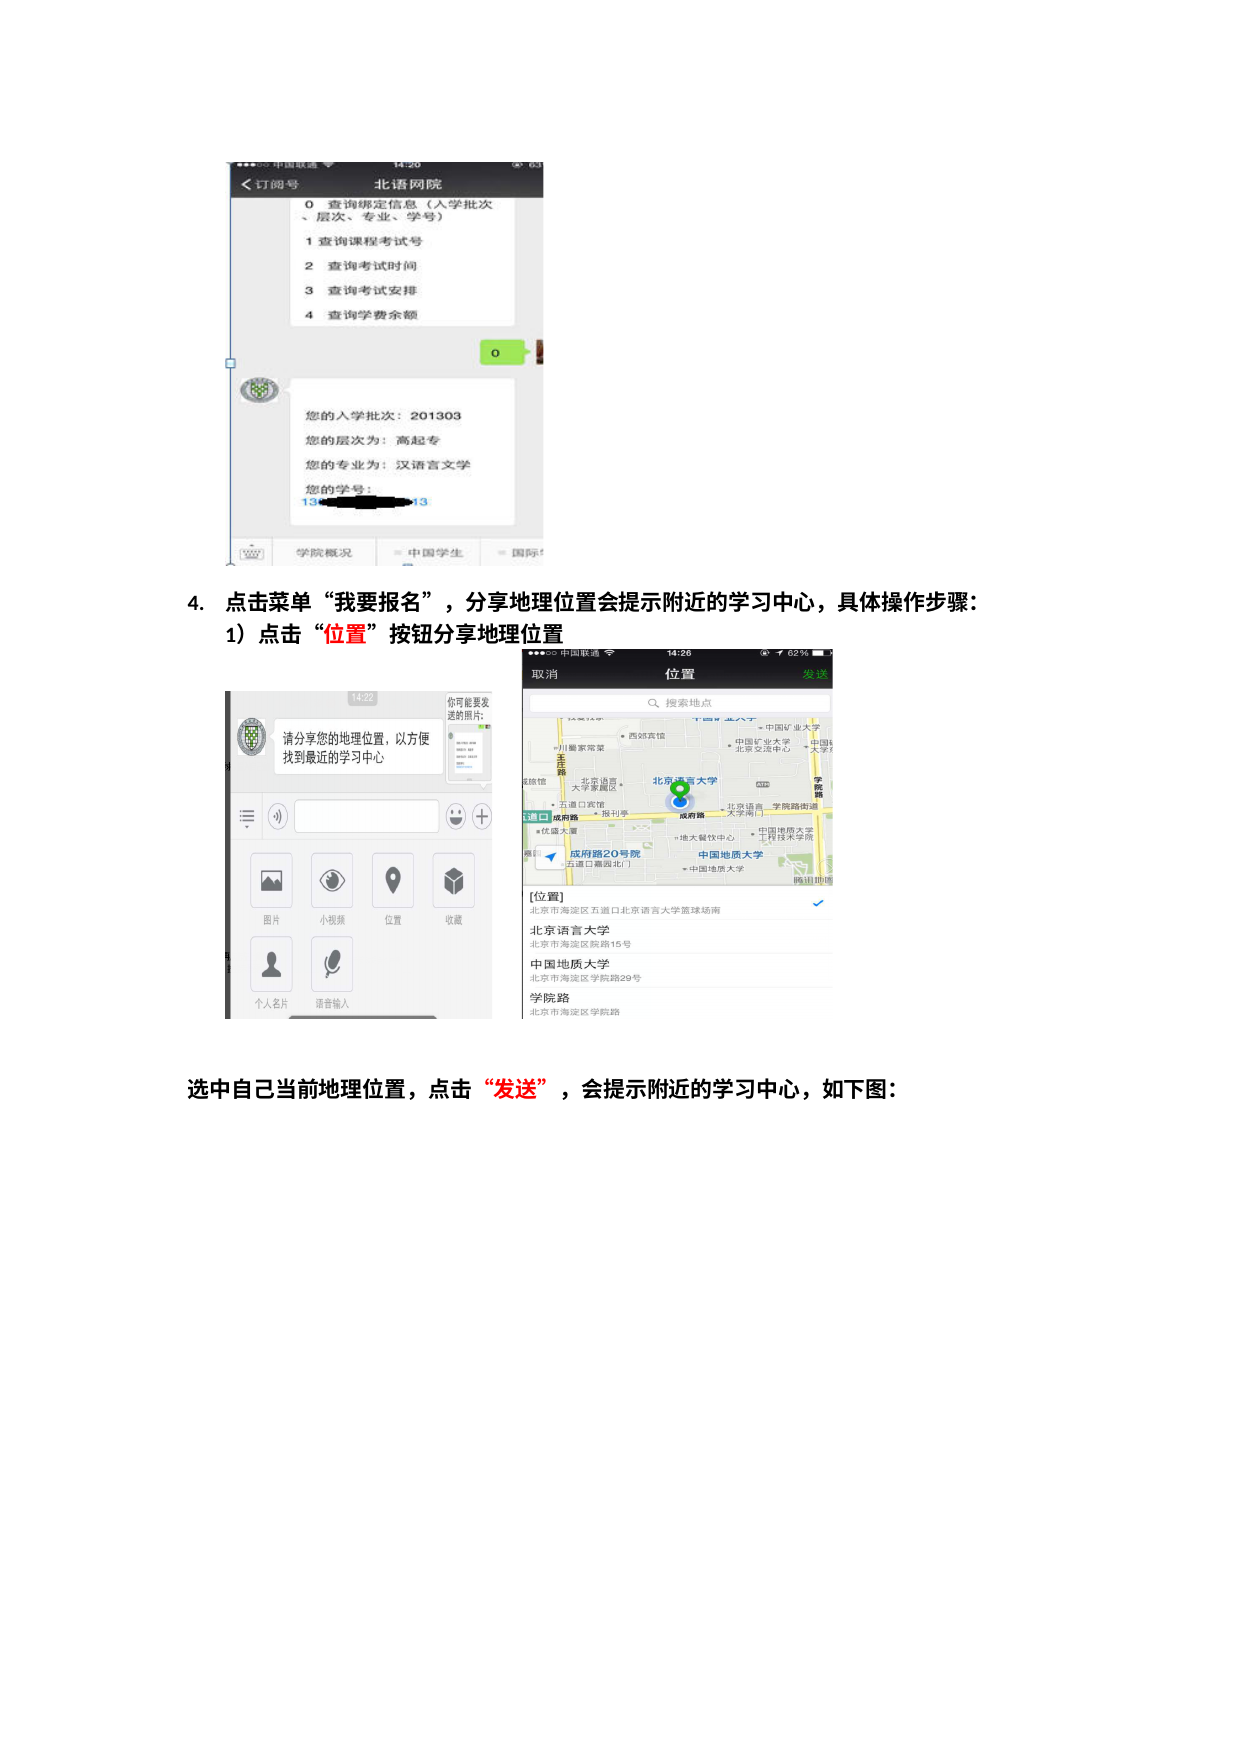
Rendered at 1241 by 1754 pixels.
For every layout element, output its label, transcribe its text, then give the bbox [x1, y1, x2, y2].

list 1）点击“位置”按钮分享地理位置 [225, 617, 1053, 649]
list 点击菜单“我要报名”，分享地理位置会提示附近的学习中心，具体操作步骤： [187, 584, 1053, 617]
picture [225, 162, 544, 566]
picture [521, 649, 833, 1019]
picture [225, 691, 493, 1019]
text 选中自己当前地理位置，点击“发送”，会提示附近的学习中心，如下图： [187, 1072, 1053, 1104]
